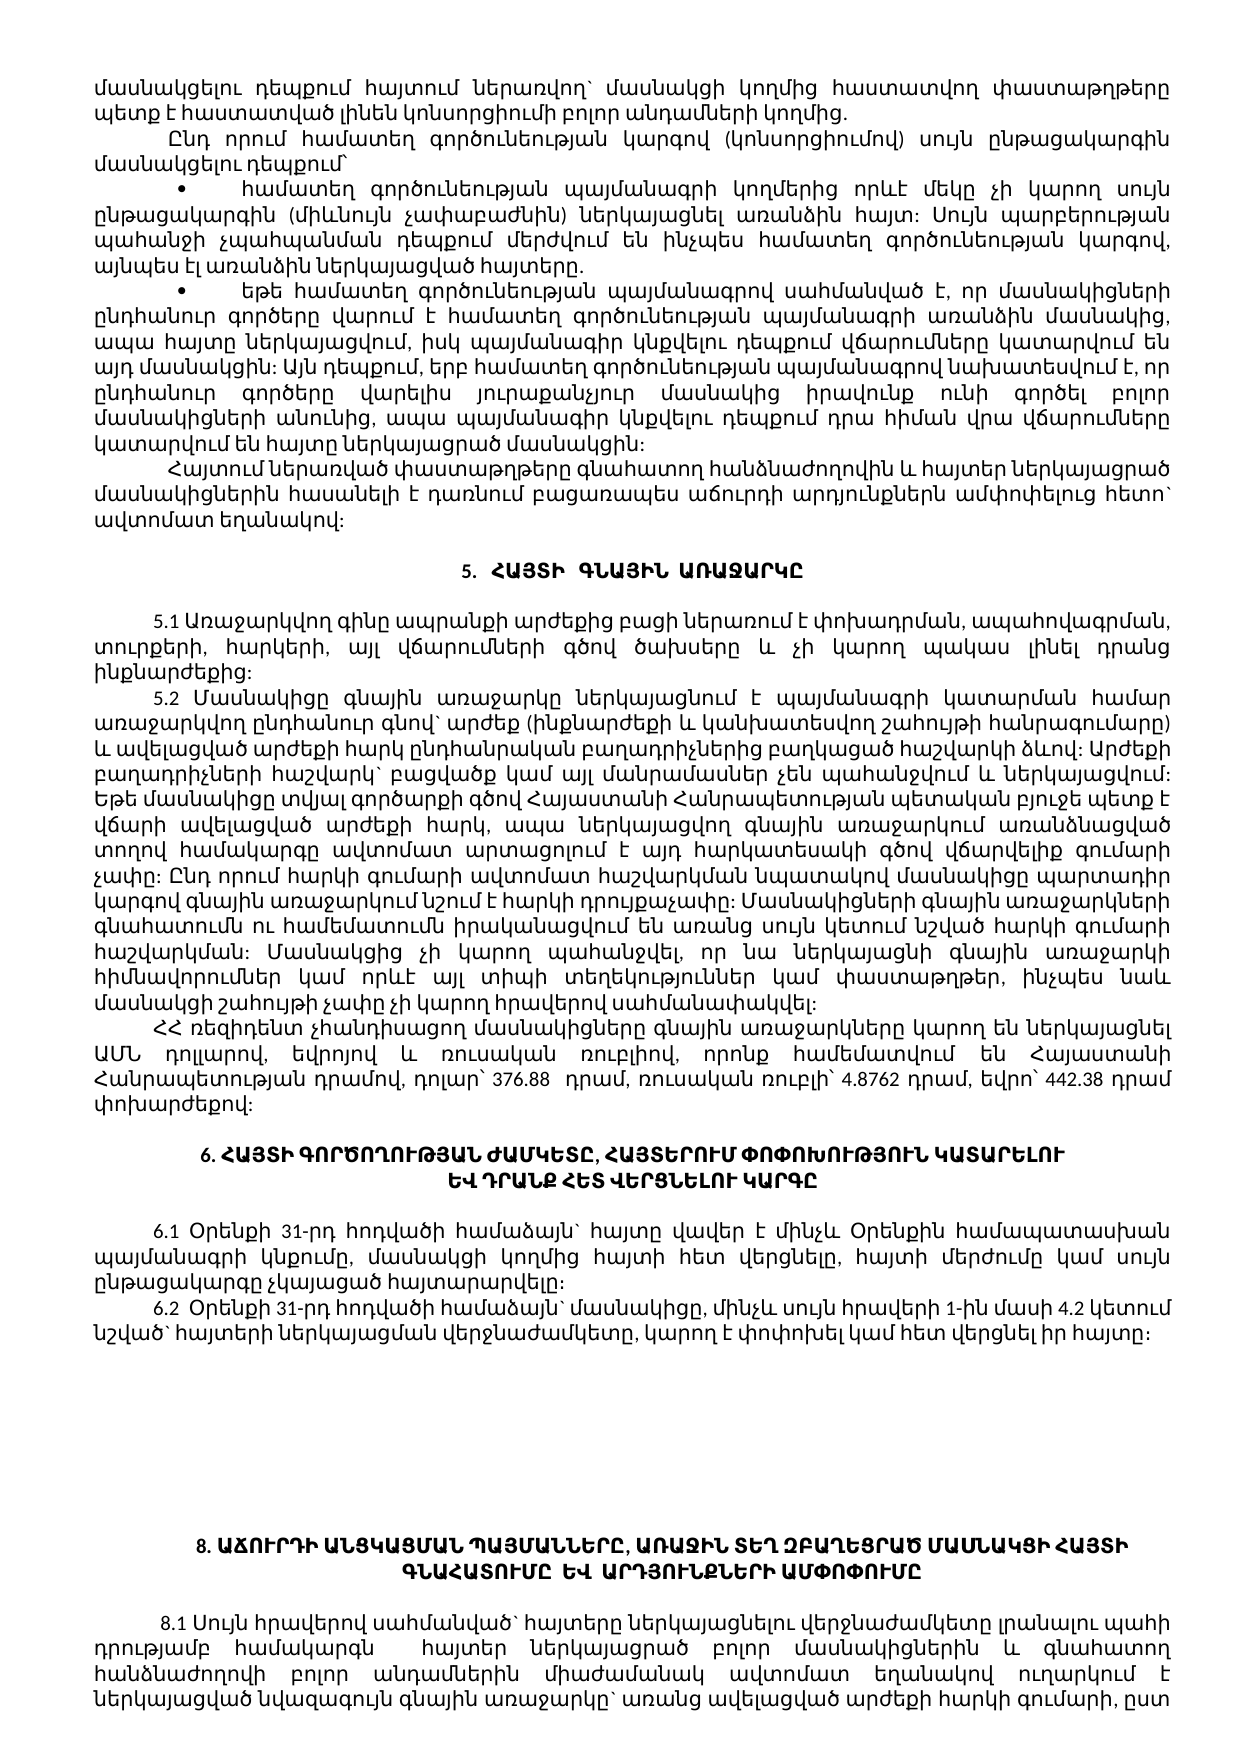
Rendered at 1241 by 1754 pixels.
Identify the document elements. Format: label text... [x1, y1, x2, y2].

text 6.1 Օրենքի 31-րդ հոդվածի համաձայն` հայտը վավեր է մինչև Օրենքին համապատասխան պայմանագրի կնքումը, մասնակցի կողմից հայտի հետ վերցնելը, հայտի մերժումը կամ սույն ընթացակարգը չկայացած հայտարարվելը։ [94, 1219, 1171, 1295]
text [94, 75, 1171, 126]
text ԳՆԱՀԱՏՈՒՄԸ ԵՎ ԱՐԴՅՈՒՆՔՆԵՐԻ ԱՄՓՈՓՈՒՄԸ [94, 1559, 1171, 1584]
text 5. ՀԱՅՏԻ ԳՆԱՅԻՆ ԱՌԱՋԱՐԿԸ [94, 558, 1171, 583]
text 5.1 Առաջարկվող գինը ապրանքի արժեքից բացի ներառում է փոխադրման, ապահովագրման, տուրքերի, հարկերի, այլ վճարումների գծով ծախսերը և չի կարող պակաս լինել դրանց ինքնարժեքից: [94, 609, 1171, 685]
list համատեղ գործունեության պայմանագրի կողմերից որևէ մեկը չի կարող սույն ընթացակարգին (միևնույն չափաբաժնին) ներկայացնել առանձին հայտ: Սույն պարբերության պահանջի չպահպանման դեպքում մերժվում են ինչպես համատեղ գործունեության կարգով, այնպես էլ առանձին ներկայացված հայտերը. [94, 177, 1171, 278]
text Ընդ որում համատեղ գործունեության կարգով (կոնսորցիումով) սույն ընթացակարգին մասնակցելու դեպքում՝ [94, 126, 1171, 177]
text 6.2 Օրենքի 31-րդ հոդվածի համաձայն` մասնակիցը, մինչև սույն հրավերի 1-ին մասի 4.2 կետում նշված` հայտերի ներկայացման վերջնաժամկետը, կարող է փոփոխել կամ հետ վերցնել իր հայտը։ [94, 1295, 1171, 1346]
text Հայտում ներառված փաստաթղթերը գնահատող հանձնաժողովին և հայտեր ներկայացրած մասնակիցներին հասանելի է դառնում բացառապես աճուրդի արդյունքներն ամփոփելուց հետո` ավտոմատ եղանակով: [94, 456, 1171, 532]
text ՀՀ ռեզիդենտ չհանդիսացող մասնակիցները գնային առաջարկները կարող են ներկայացնել ԱՄՆ դոլլարով, եվրոյով և ռուսական ռուբլիով, որոնք համեմատվում են Հայաստանի Հանրապետության դրամով, դոլար՝ 376.88 դրամ, ռուսական ռուբլի՝ 4.8762 դրամ, եվրո՝ 442.38 դրամ փոխարժեքով: [94, 1015, 1171, 1117]
text ԵՎ ԴՐԱՆՔ ՀԵՏ ՎԵՐՑՆԵԼՈՒ ԿԱՐԳԸ [94, 1168, 1171, 1193]
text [94, 1610, 1171, 1712]
text 6. ՀԱՅՏԻ ԳՈՐԾՈՂՈՒԹՅԱՆ ԺԱՄԿԵՏԸ, ՀԱՅՏԵՐՈՒՄ ՓՈՓՈԽՈՒԹՅՈՒՆ ԿԱՏԱՐԵԼՈՒ [94, 1142, 1171, 1168]
list եթե համատեղ գործունեության պայմանագրով սահմանված է, որ մասնակիցների ընդհանուր գործերը վարում է համատեղ գործունեության պայմանագրի առանձին մասնակից, ապա հայտը ներկայացվում, իսկ պայմանագիր կնքվելու դեպքում վճարումները կատարվում են այդ մասնակցին: Այն դեպքում, երբ համատեղ գործունեության պայմանագրով նախատեսվում է, որ ընդհանուր գործերը վարելիս յուրաքանչյուր մասնակից իրավունք ունի գործել բոլոր մասնակիցների անունից, ապա պայմանագիր կնքվելու դեպքում դրա հիման վրա վճարումները կատարվում են հայտը ներկայացրած մասնակցին: [94, 278, 1171, 456]
text 8. ԱՃՈՒՐԴԻ ԱՆՑԿԱՑՄԱՆ ՊԱՅՄԱՆՆԵՐԸ, ԱՌԱՋԻՆ ՏԵՂ ԶԲԱՂԵՑՐԱԾ ՄԱՍՆԱԿՑԻ ՀԱՅՏԻ [94, 1534, 1171, 1559]
text 5.2 Մասնակիցը գնային առաջարկը ներկայացնում է պայմանագրի կատարման համար առաջարկվող ընդհանուր գնով` արժեք (ինքնարժեքի և կանխատեսվող շահույթի հանրագումարը) և ավելացված արժեքի հարկ ընդհանրական բաղադրիչներից բաղկացած հաշվարկի ձևով: Արժեքի բաղադրիչների հաշվարկ` բացվածք կամ այլ մանրամասներ չեն պահանջվում և ներկայացվում: Եթե մասնակիցը տվյալ գործարքի գծով Հայաստանի Հանրապետության պետական բյուջե պետք է վճարի ավելացված արժեքի հարկ, ապա ներկայացվող գնային առաջարկում առանձնացված տողով համակարգը ավտոմատ արտացոլում է այդ հարկատեսակի գծով վճարվելիք գումարի չափը: Ընդ որում հարկի գումարի ավտոմատ հաշվարկման նպատակով մասնակիցը պարտադիր կարգով գնային առաջարկում նշում է հարկի դրույքաչափը: Մասնակիցների գնային առաջարկների գնահատումն ու համեմատումն իրականացվում են առանց սույն կետում նշված հարկի գումարի հաշվարկման: Մասնակցից չի կարող պահանջվել, որ նա ներկայացնի գնային առաջարկի հիմնավորումներ կամ որևէ այլ տիպի տեղեկություններ կամ փաստաթղթեր, ինչպես նաև մասնակցի շահույթի չափը չի կարող հրավերով սահմանափակվել: [94, 685, 1171, 1015]
